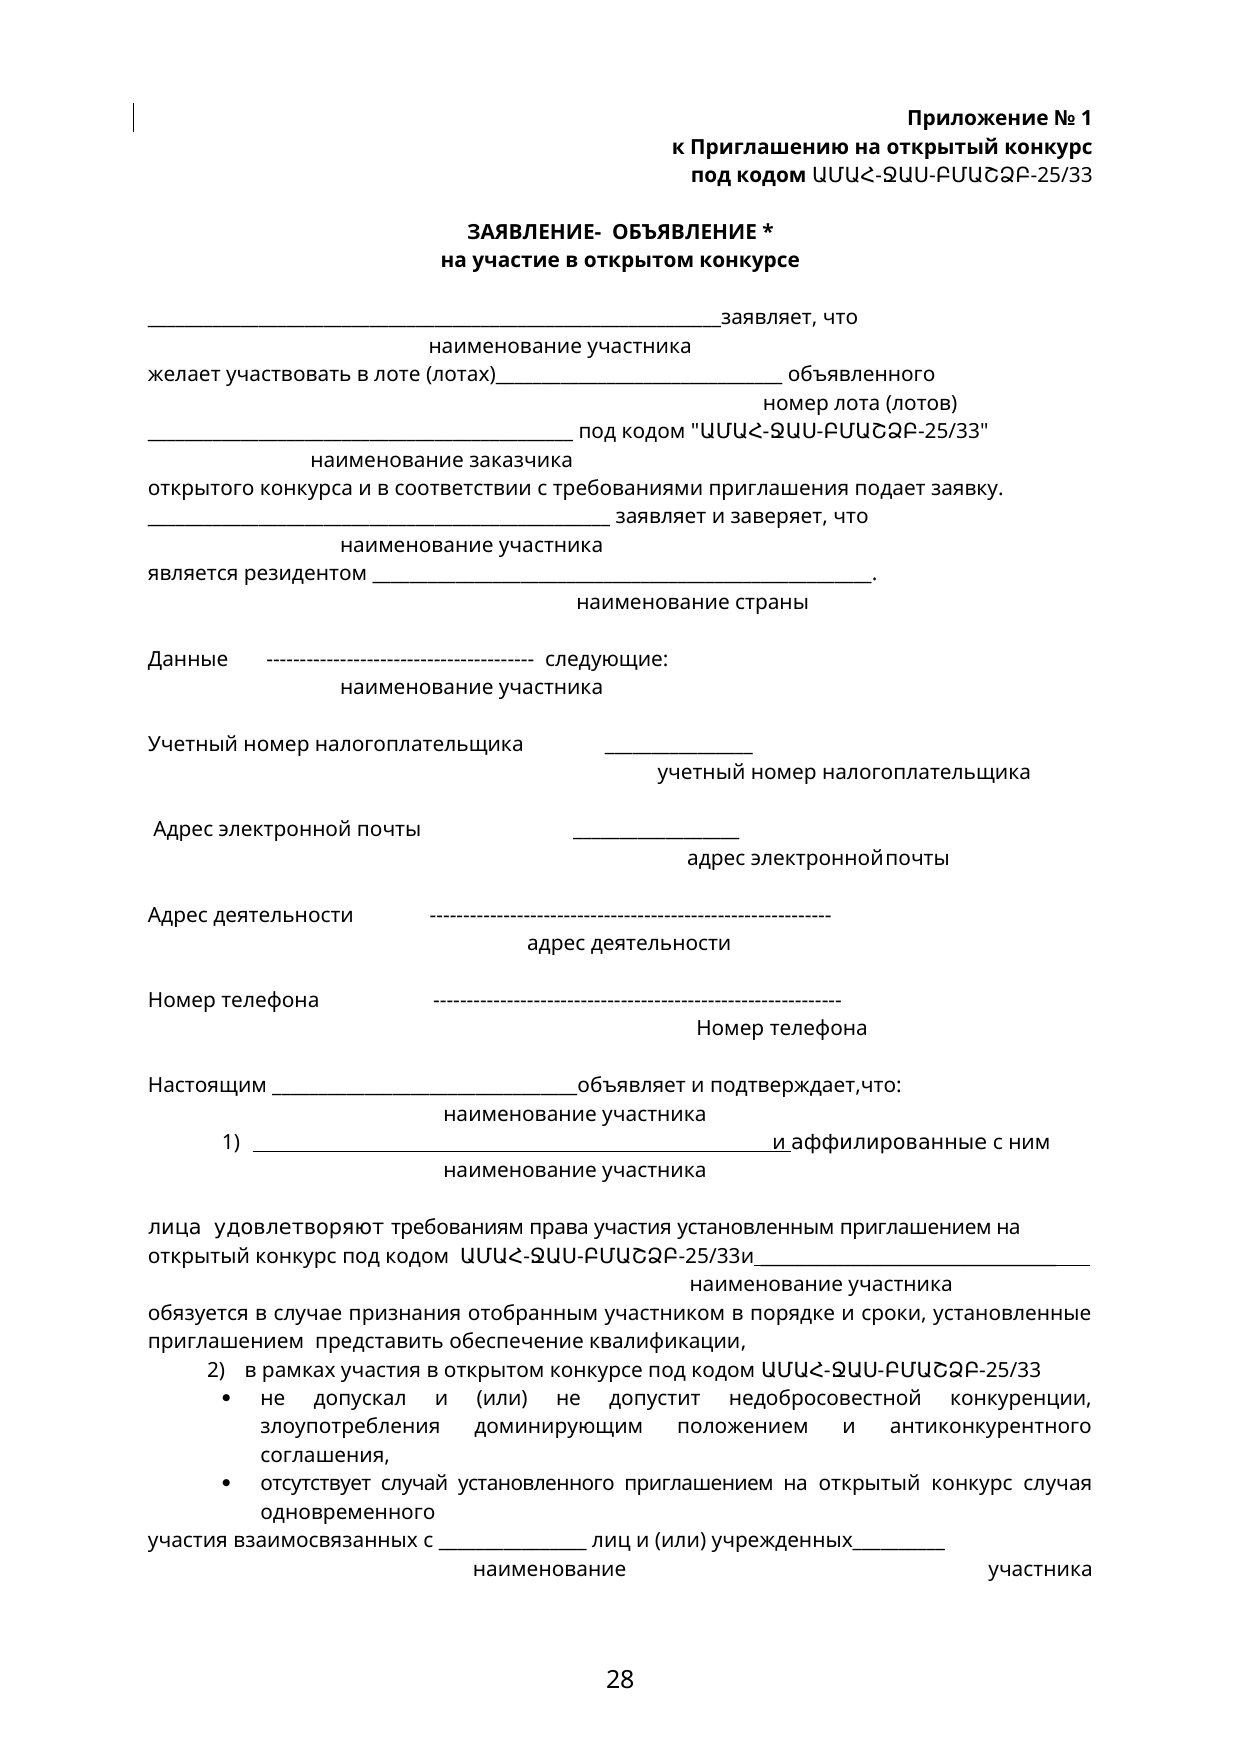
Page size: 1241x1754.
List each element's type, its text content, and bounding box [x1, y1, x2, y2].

text ______________________________________________________________заявляет, что [148, 302, 1092, 331]
text наименование участника [340, 672, 1092, 701]
text наименование участника [148, 1269, 1092, 1298]
text наименование участника [443, 1099, 1092, 1127]
text наименование участника [443, 1156, 1092, 1184]
text 1) и аффилированные с ним [148, 1127, 1092, 1156]
text наименование участника [428, 331, 1092, 359]
text Настоящим _________________________________объявляет и подтверждает,что: [148, 1070, 1092, 1099]
text __________________________________________________ заявляет и заверяет, что [148, 502, 1092, 530]
text является резидентом ______________________________________________________. [148, 558, 1092, 587]
text наименование заказчика [310, 445, 1092, 473]
text Адрес электронной почты __________________ [148, 814, 1092, 843]
list отсутствует случай установленного приглашением на открытый конкурс случая одновременного [223, 1468, 1092, 1525]
text наименование участника [340, 530, 1092, 558]
text ЗАЯВЛЕНИЕ- ОБЪЯВЛЕНИЕ * [148, 217, 1092, 246]
text обязуется в случае признания отобранным участником в порядке и сроки, установленные приглашением представить обеспечение квалификации, [148, 1298, 1092, 1355]
text участия взаимосвязанных с ________________ лиц и (или) учрежденных__________ [148, 1525, 1092, 1554]
text желает участвовать в лоте (лотах)_______________________________ объявленного [148, 359, 1092, 388]
text Данные ---------------------------------------- следующие: [148, 644, 1092, 672]
text к Приглашению на открытый конкурс под кодом ԱՄԱՀ-ՋԱՍ-ԲՄԱՇՁԲ-25/33 [148, 132, 1092, 189]
text ______________________________________________ под кодом "ԱՄԱՀ-ՋԱՍ-ԲՄԱՇՁԲ-25/33" [148, 416, 1092, 445]
text Учетный номер налогоплательщика ________________ [148, 729, 1092, 757]
text Номер телефона ------------------------------------------------------------- [148, 985, 1092, 1013]
text Адрес деятельности ------------------------------------------------------------ [148, 900, 1092, 928]
list в рамках участия в открытом конкурсе под кодом ԱՄԱՀ-ՋԱՍ-ԲՄԱՇՁԲ-25/33 [207, 1355, 1092, 1383]
text адрес электронной почты [502, 843, 1092, 871]
subtitle на участие в открытом конкурсе [148, 246, 1092, 274]
text номер лота (лотов) [606, 388, 1092, 416]
text учетный номер налогоплательщика [576, 757, 1092, 786]
text Приложение № 1 [148, 103, 1092, 132]
text Номер телефона [517, 1013, 1092, 1042]
text адрес деятельности [148, 928, 1092, 957]
text наименование страны [576, 587, 1092, 615]
text открытого конкурса и в соответствии с требованиями приглашения подает заявку. [148, 473, 1092, 502]
text лица удовлетворяют требованиям права участия установленным приглашением на открытый конкурс под кодом ԱՄԱՀ-ՋԱՍ-ԲՄԱՇՁԲ-25/33и ________________________________ [148, 1212, 1092, 1269]
list не допускал и (или) не допустит недобросовестной конкуренции, злоупотребления доминирующим положением и антиконкурентного соглашения, [223, 1383, 1092, 1468]
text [473, 1554, 1092, 1582]
